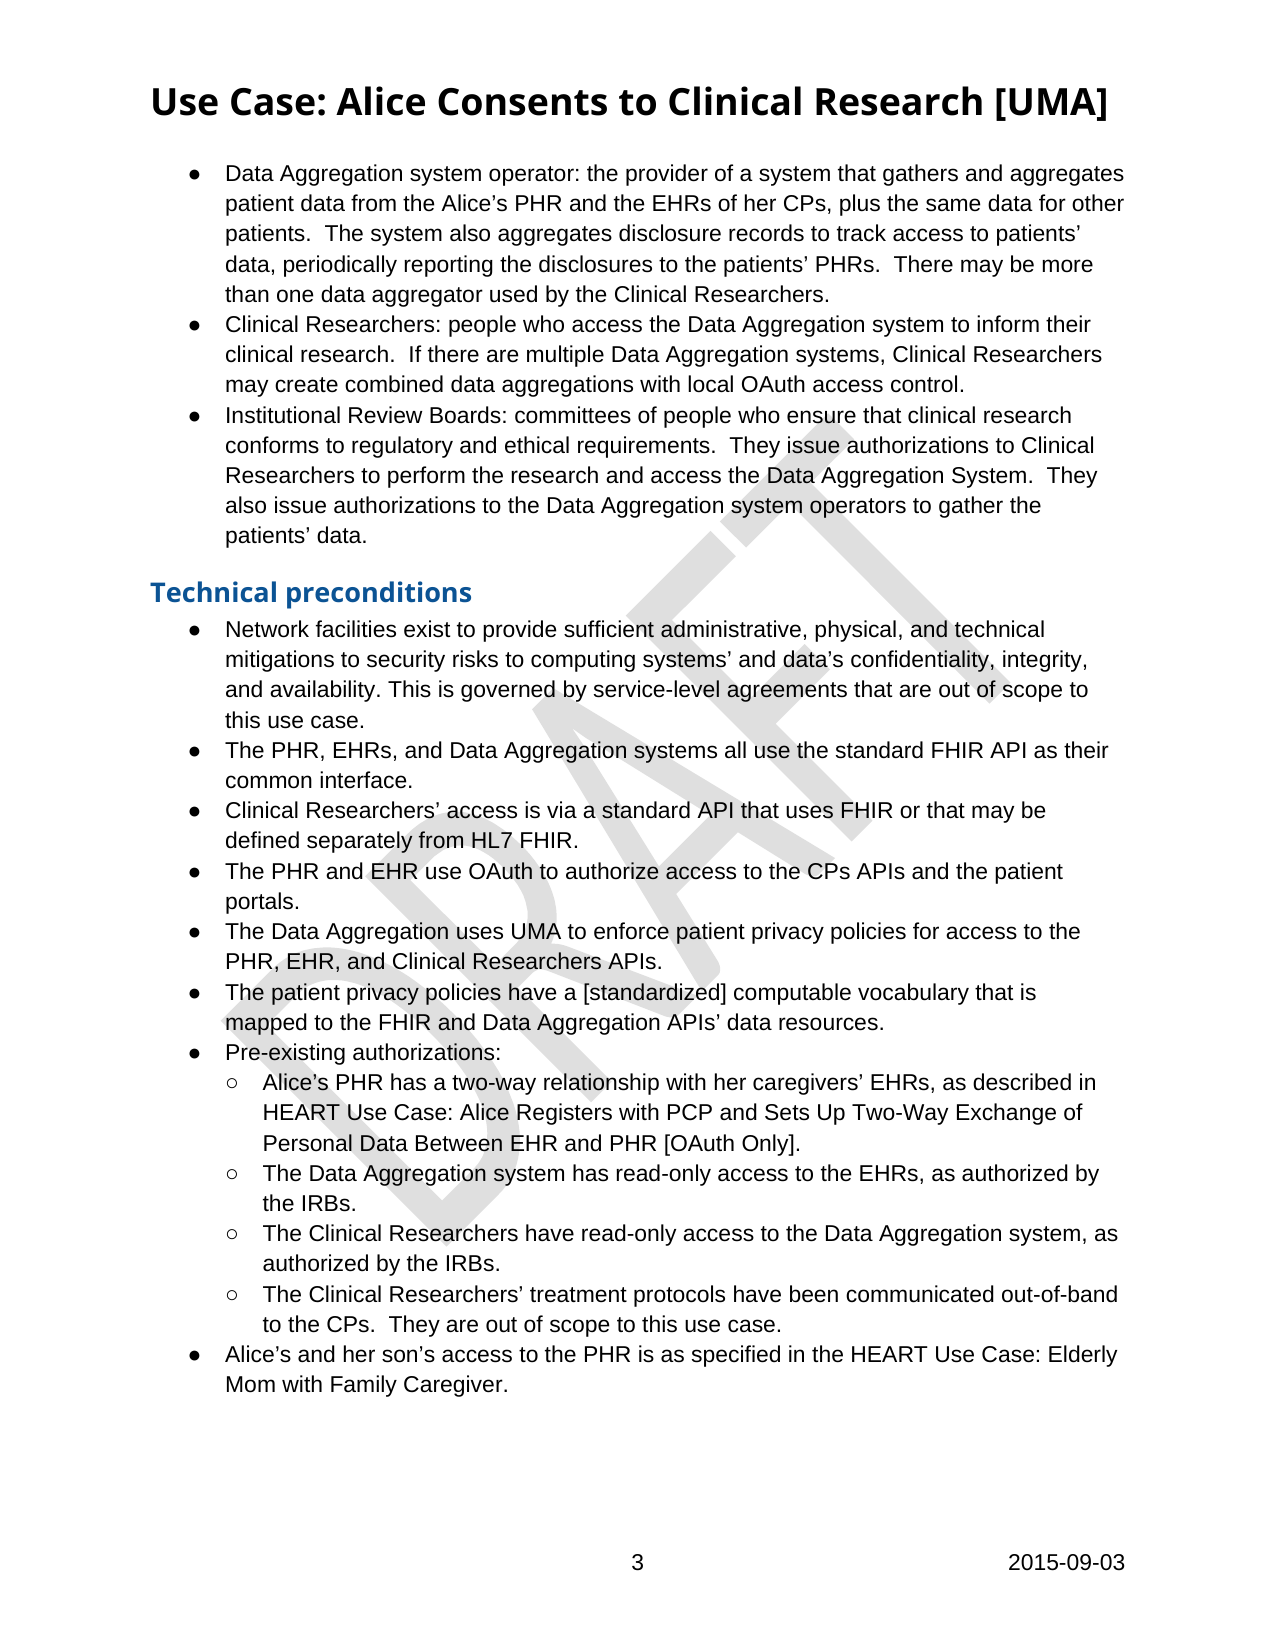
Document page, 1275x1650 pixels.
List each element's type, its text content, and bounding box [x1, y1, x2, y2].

list Institutional Review Boards: committees of people who ensure that clinical research conforms to regulatory and ethical requirements. They issue authorizations to Clinical Researchers to perform the research and access the Data Aggregation System. They also issue authorizations to the Data Aggregation system operators to gather the patients’ data. [187, 402, 1125, 549]
list Clinical Researchers: people who access the Data Aggregation system to inform their clinical research. If there are multiple Data Aggregation systems, Clinical Researchers may create combined data aggregations with local OAuth access control. [187, 311, 1125, 398]
list The PHR and EHR use OAuth to authorize access to the CPs APIs and the patient portals. [187, 858, 1125, 914]
list Network facilities exist to provide sufficient administrative, physical, and technical mitigations to security risks to computing systems’ and data’s confidentiality, integrity, and availability. This is governed by service-level agreements that are out of scope to this use case. [187, 616, 1125, 733]
list Clinical Researchers’ access is via a standard API that uses FHIR or that may be defined separately from HL7 FHIR. [187, 797, 1125, 854]
list Alice’s and her son’s access to the PHR is as specified in the HEART Use Case: Elderly Mom with Family Caregiver. [187, 1341, 1125, 1397]
list The Clinical Researchers have read-only access to the Data Aggregation system, as authorized by the IRBs. [225, 1220, 1125, 1277]
list The Data Aggregation uses UMA to enforce patient privacy policies for access to the PHR, EHR, and Clinical Researchers APIs. [187, 918, 1125, 974]
list The Clinical Researchers’ treatment protocols have been communicated out-of-band to the CPs. They are out of scope to this use case. [225, 1281, 1125, 1337]
list The PHR, EHRs, and Data Aggregation systems all use the standard FHIR API as their common interface. [187, 737, 1125, 793]
subtitle Technical preconditions [150, 573, 1125, 610]
list Alice’s PHR has a two-way relationship with her caregivers’ EHRs, as described in HEART Use Case: Alice Registers with PCP and Sets Up Two-Way Exchange of Personal Data Between EHR and PHR [OAuth Only]. [225, 1069, 1125, 1156]
list The patient privacy policies have a [standardized] computable vocabulary that is mapped to the FHIR and Data Aggregation APIs’ data resources. [187, 978, 1125, 1035]
list The Data Aggregation system has read-only access to the EHRs, as authorized by the IRBs. [225, 1160, 1125, 1216]
list Data Aggregation system operator: the provider of a system that gathers and aggregates patient data from the Alice’s PHR and the EHRs of her CPs, plus the same data for other patients. The system also aggregates disclosure records to track access to patients’ data, periodically reporting the disclosures to the patients’ PHRs. There may be more than one data aggregator used by the Clinical Researchers. [187, 160, 1125, 307]
list Pre-existing authorizations: [187, 1039, 1125, 1065]
